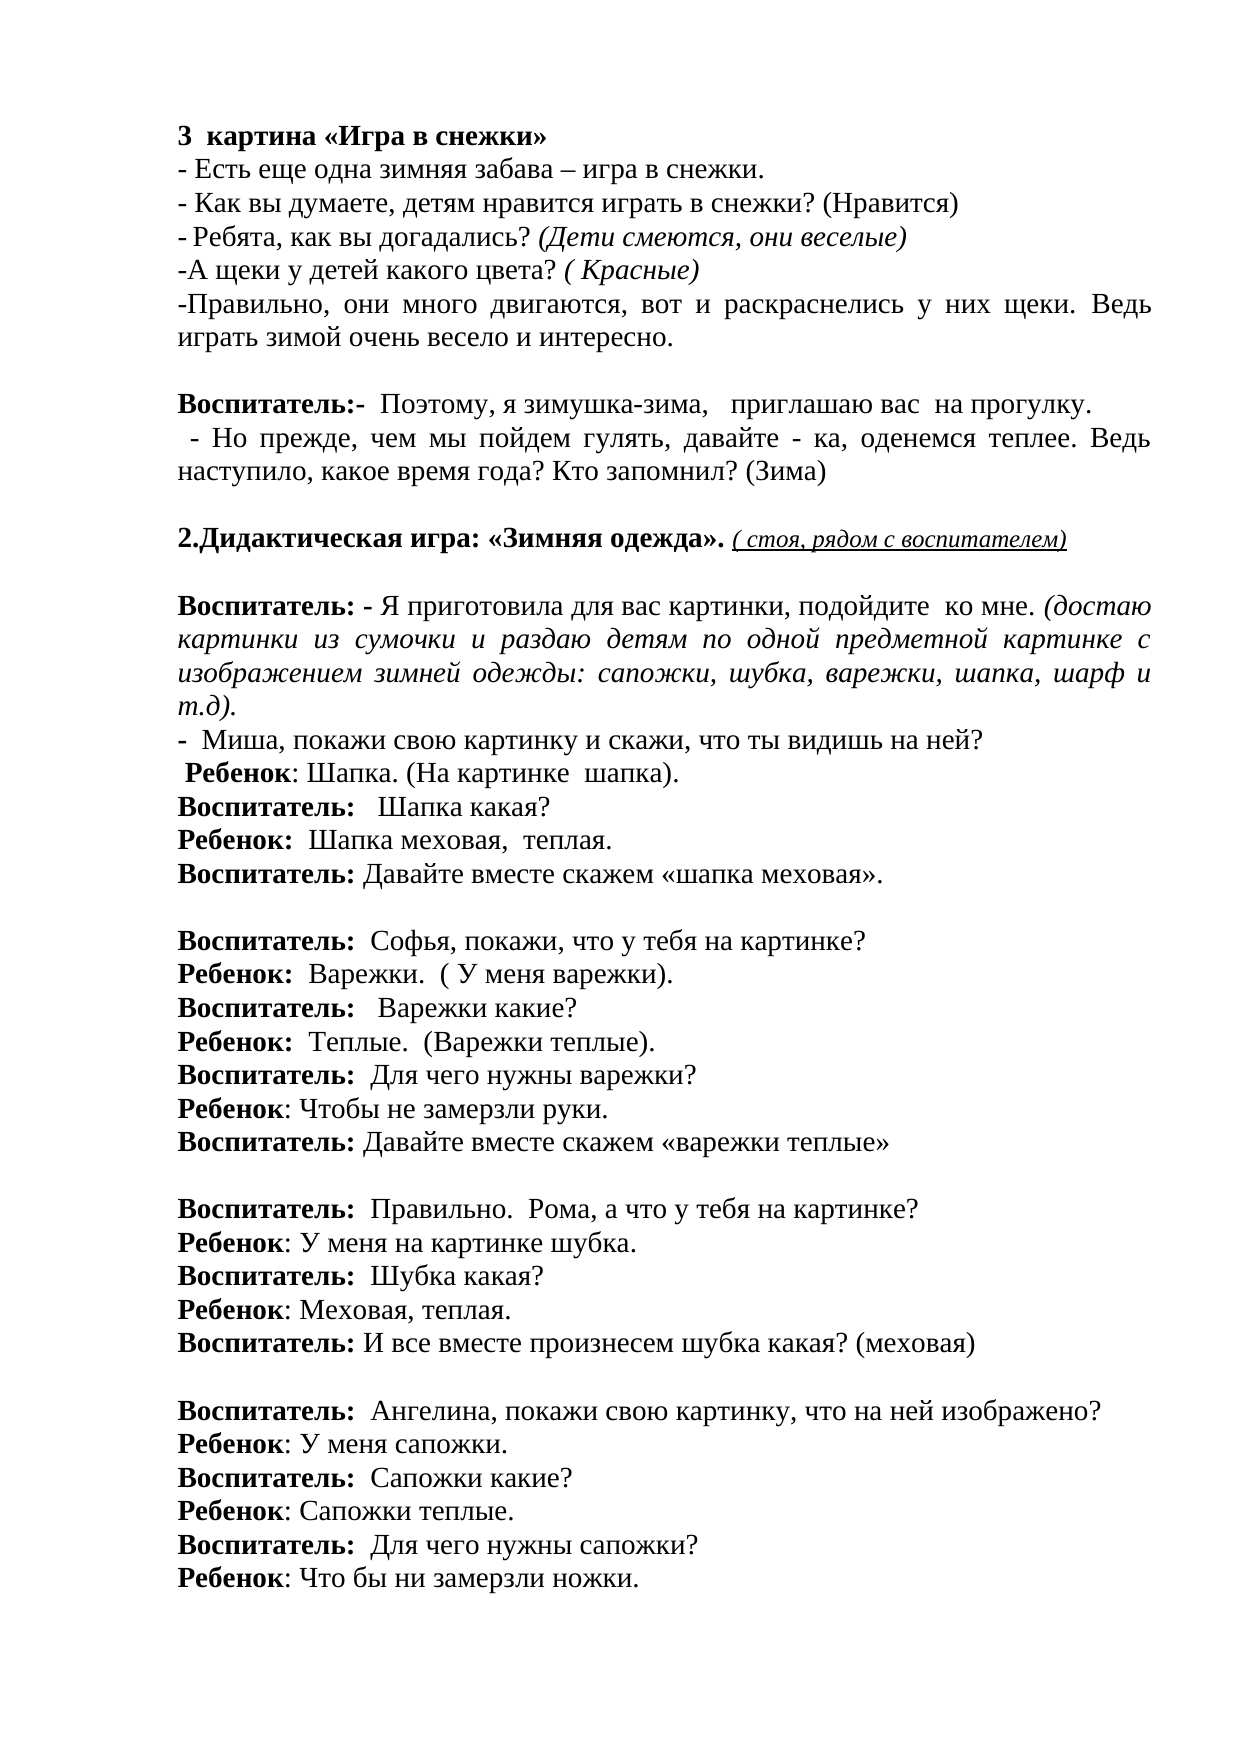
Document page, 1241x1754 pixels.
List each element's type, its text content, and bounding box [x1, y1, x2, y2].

text -Правильно, они много двигаются, вот и раскраснелись у них щеки. Ведь играть зимой очень весело и интересно. [177, 286, 1152, 353]
text Ребенок: Сапожки теплые. [177, 1493, 1152, 1527]
text Ребенок: Что бы ни замерзли ножки. [177, 1560, 1152, 1594]
text Воспитатель: Софья, покажи, что у тебя на картинке? [177, 923, 1152, 957]
text Ребенок: Чтобы не замерзли руки. [177, 1091, 1152, 1124]
text Ребенок: Шапка меховая, теплая. [177, 822, 1152, 856]
text 3 картина «Игра в снежки» [177, 118, 1152, 152]
text 2.Дидактическая игра: «Зимняя одежда». ( стоя, рядом с воспитателем) [177, 521, 1152, 554]
text Воспитатель: Шубка какая? [177, 1258, 1152, 1292]
text Воспитатель: Ангелина, покажи свою картинку, что на ней изображено? [177, 1393, 1152, 1426]
text - Как вы думаете, детям нравится играть в снежки? (Нравится) [177, 185, 1152, 219]
text Ребенок: Теплые. (Варежки теплые). [177, 1024, 1152, 1057]
text - Миша, покажи свою картинку и скажи, что ты видишь на ней? [177, 722, 1152, 755]
text Воспитатель: Для чего нужны сапожки? [177, 1527, 1152, 1560]
text Ребенок: Шапка. (На картинке шапка). [177, 755, 1152, 789]
text - Но прежде, чем мы пойдем гулять, давайте - ка, оденемся теплее. Ведь наступило, какое время года? Кто запомнил? (Зима) [177, 420, 1152, 487]
text Воспитатель: Давайте вместе скажем «варежки теплые» [177, 1124, 1152, 1158]
text Воспитатель: - Я приготовила для вас картинки, подойдите ко мне. (достаю картинки из сумочки и раздаю детям по одной предметной картинке с изображением зимней одежды: сапожки, шубка, варежки, шапка, шарф и т.д). [177, 588, 1152, 722]
text Воспитатель: Сапожки какие? [177, 1460, 1152, 1493]
text Ребенок: У меня сапожки. [177, 1426, 1152, 1460]
text Воспитатель: Варежки какие? [177, 990, 1152, 1024]
text - Ребята, как вы догадались? (Дети смеются, они веселые) [177, 219, 1152, 252]
text Ребенок: У меня на картинке шубка. [177, 1225, 1152, 1258]
text Ребенок: Варежки. ( У меня варежки). [177, 957, 1152, 990]
text Воспитатель:- Поэтому, я зимушка-зима, приглашаю вас на прогулку. [177, 386, 1152, 420]
text - Есть еще одна зимняя забава – игра в снежки. [177, 152, 1152, 185]
text Воспитатель: И все вместе произнесем шубка какая? (меховая) [177, 1326, 1152, 1359]
text Ребенок: Меховая, теплая. [177, 1292, 1152, 1326]
text Воспитатель: Для чего нужны варежки? [177, 1057, 1152, 1091]
text Воспитатель: Давайте вместе скажем «шапка меховая». [177, 856, 1152, 889]
text Воспитатель: Шапка какая? [177, 789, 1152, 822]
text Воспитатель: Правильно. Рома, а что у тебя на картинке? [177, 1191, 1152, 1225]
text -А щеки у детей какого цвета? ( Красные) [177, 252, 1152, 286]
